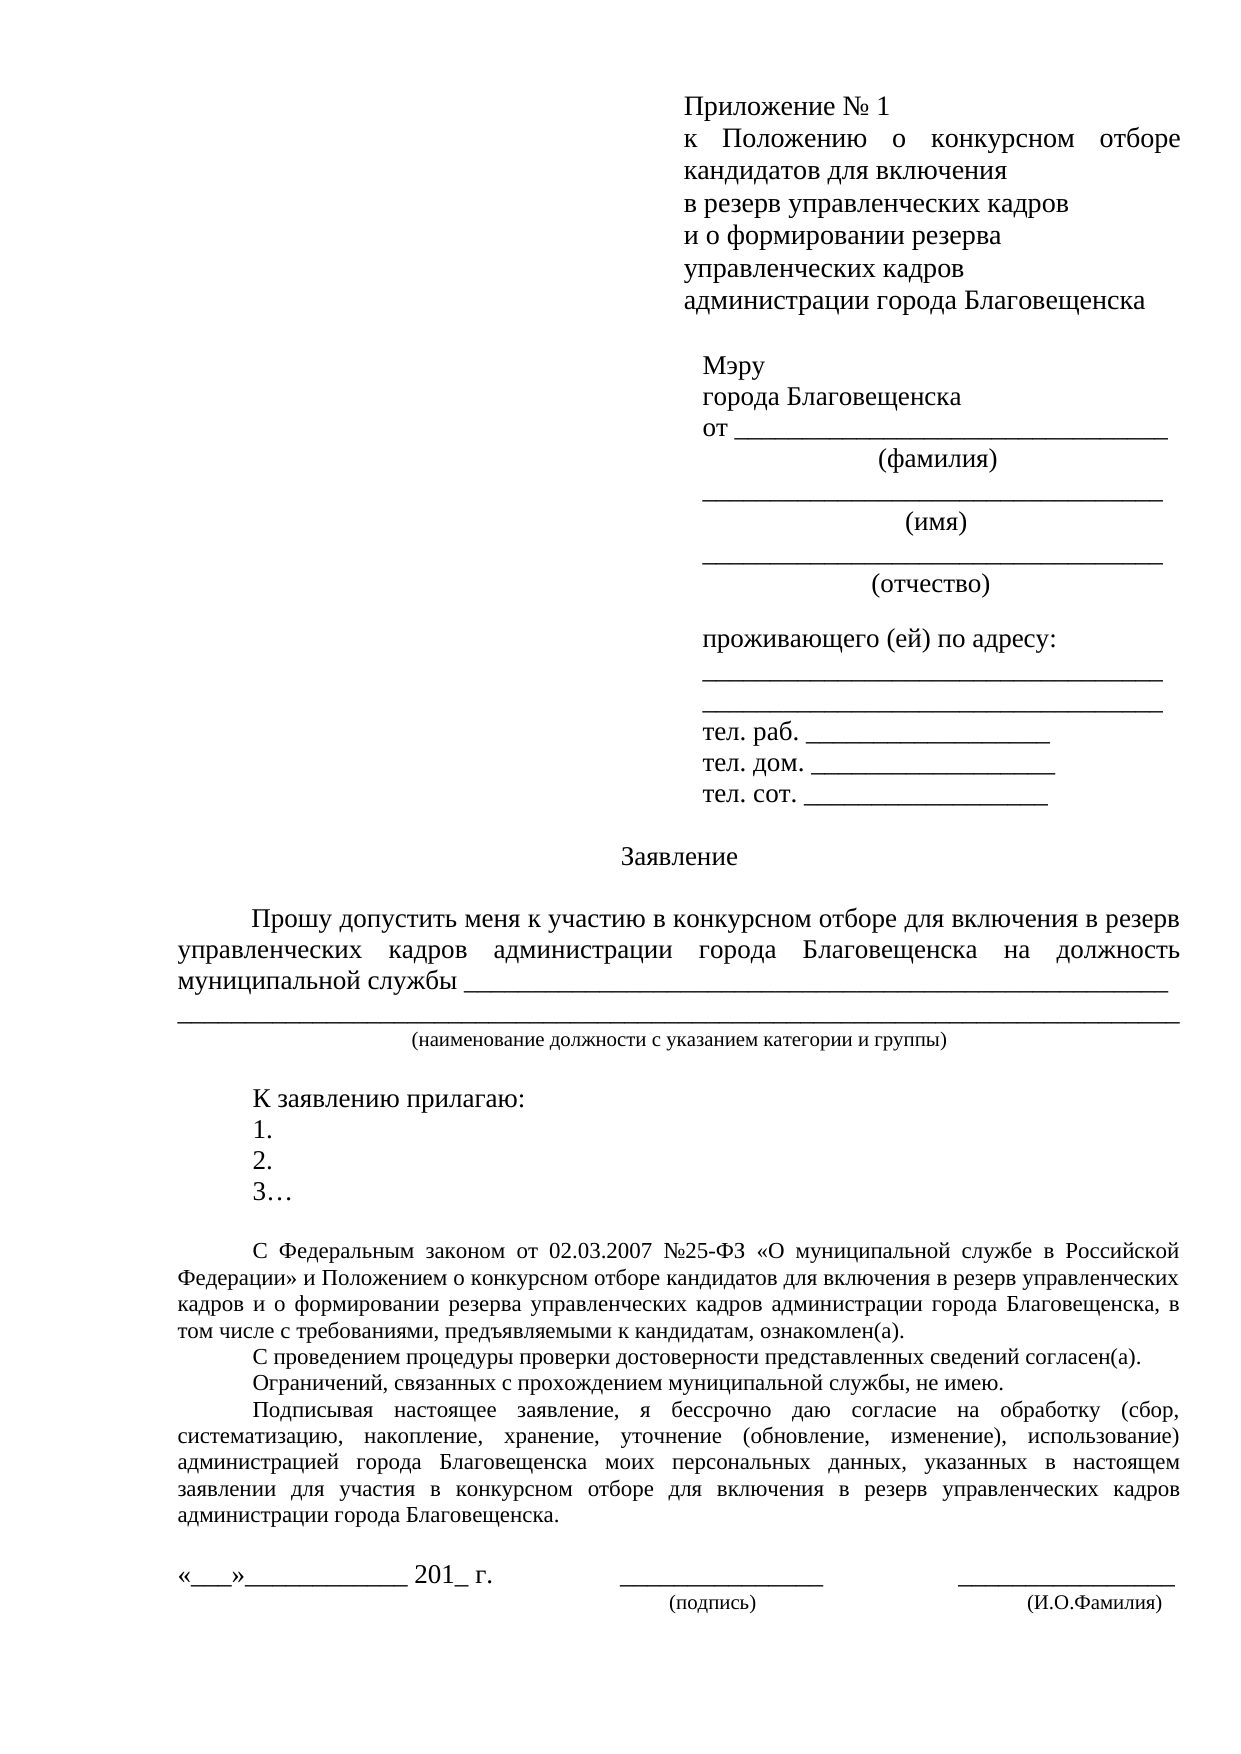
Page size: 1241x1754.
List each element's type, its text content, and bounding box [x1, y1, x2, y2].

text 1. [177, 1113, 1181, 1144]
text Заявление [177, 840, 1181, 871]
text администрации города Благовещенска [683, 283, 1181, 315]
text от ________________________________ [702, 411, 1181, 442]
text Ограничений, связанных с прохождением муниципальной службы, не имею. [177, 1369, 1181, 1396]
text 3… [177, 1175, 1181, 1206]
text К заявлению прилагаю: [177, 1082, 1181, 1113]
text тел. раб. __________________ [702, 715, 1181, 746]
text в резерв управленческих кадров [683, 186, 1181, 218]
text Приложение № 1 [683, 89, 1181, 121]
text __________________________________ [702, 536, 1181, 567]
text (отчество) [702, 567, 1181, 598]
text тел. сот. __________________ [702, 777, 1181, 809]
text __________________________________ [702, 684, 1181, 715]
text (подпись) (И.О.Фамилия) [177, 1590, 1181, 1614]
text С Федеральным законом от 02.03.2007 №25-ФЗ «О муниципальной службе в Российской Федерации» и Положением о конкурсном отборе кандидатов для включения в резерв управленческих кадров и о формировании резерва управленческих кадров администрации города Благовещенска, в том числе с требованиями, предъявляемыми к кандидатам, ознакомлен(а). [177, 1238, 1181, 1343]
text (наименование должности с указанием категории и группы) [177, 1027, 1181, 1051]
text управленческих кадров [683, 251, 1181, 283]
text проживающего (ей) по адресу: [702, 622, 1181, 653]
text __________________________________________________________________________ [177, 996, 1181, 1027]
text тел. дом. __________________ [702, 746, 1181, 777]
text С проведением процедуры проверки достоверности представленных сведений согласен(а). [177, 1343, 1181, 1369]
text к Положению о конкурсном отборе кандидатов для включения [683, 121, 1181, 186]
text Подписывая настоящее заявление, я бессрочно даю согласие на обработку (сбор, систематизацию, накопление, хранение, уточнение (обновление, изменение), использование) администрацией города Благовещенска моих персональных данных, указанных в настоящем заявлении для участия в конкурсном отборе для включения в резерв управленческих кадров администрации города Благовещенска. [177, 1396, 1181, 1527]
text (имя) [702, 505, 1181, 536]
text города Благовещенска [702, 380, 1181, 411]
text и о формировании резерва [683, 218, 1181, 251]
text 2. [177, 1144, 1181, 1175]
text Мэру [702, 349, 1181, 380]
text (фамилия) [702, 442, 1181, 473]
text __________________________________ [702, 653, 1181, 684]
text __________________________________ [702, 473, 1181, 505]
text «___»____________ 201_ г. _______________ ________________ [177, 1559, 1181, 1590]
text Прошу допустить меня к участию в конкурсном отборе для включения в резерв управленческих кадров администрации города Благовещенска на должность муниципальной службы ____________________________________________________ [177, 902, 1181, 996]
